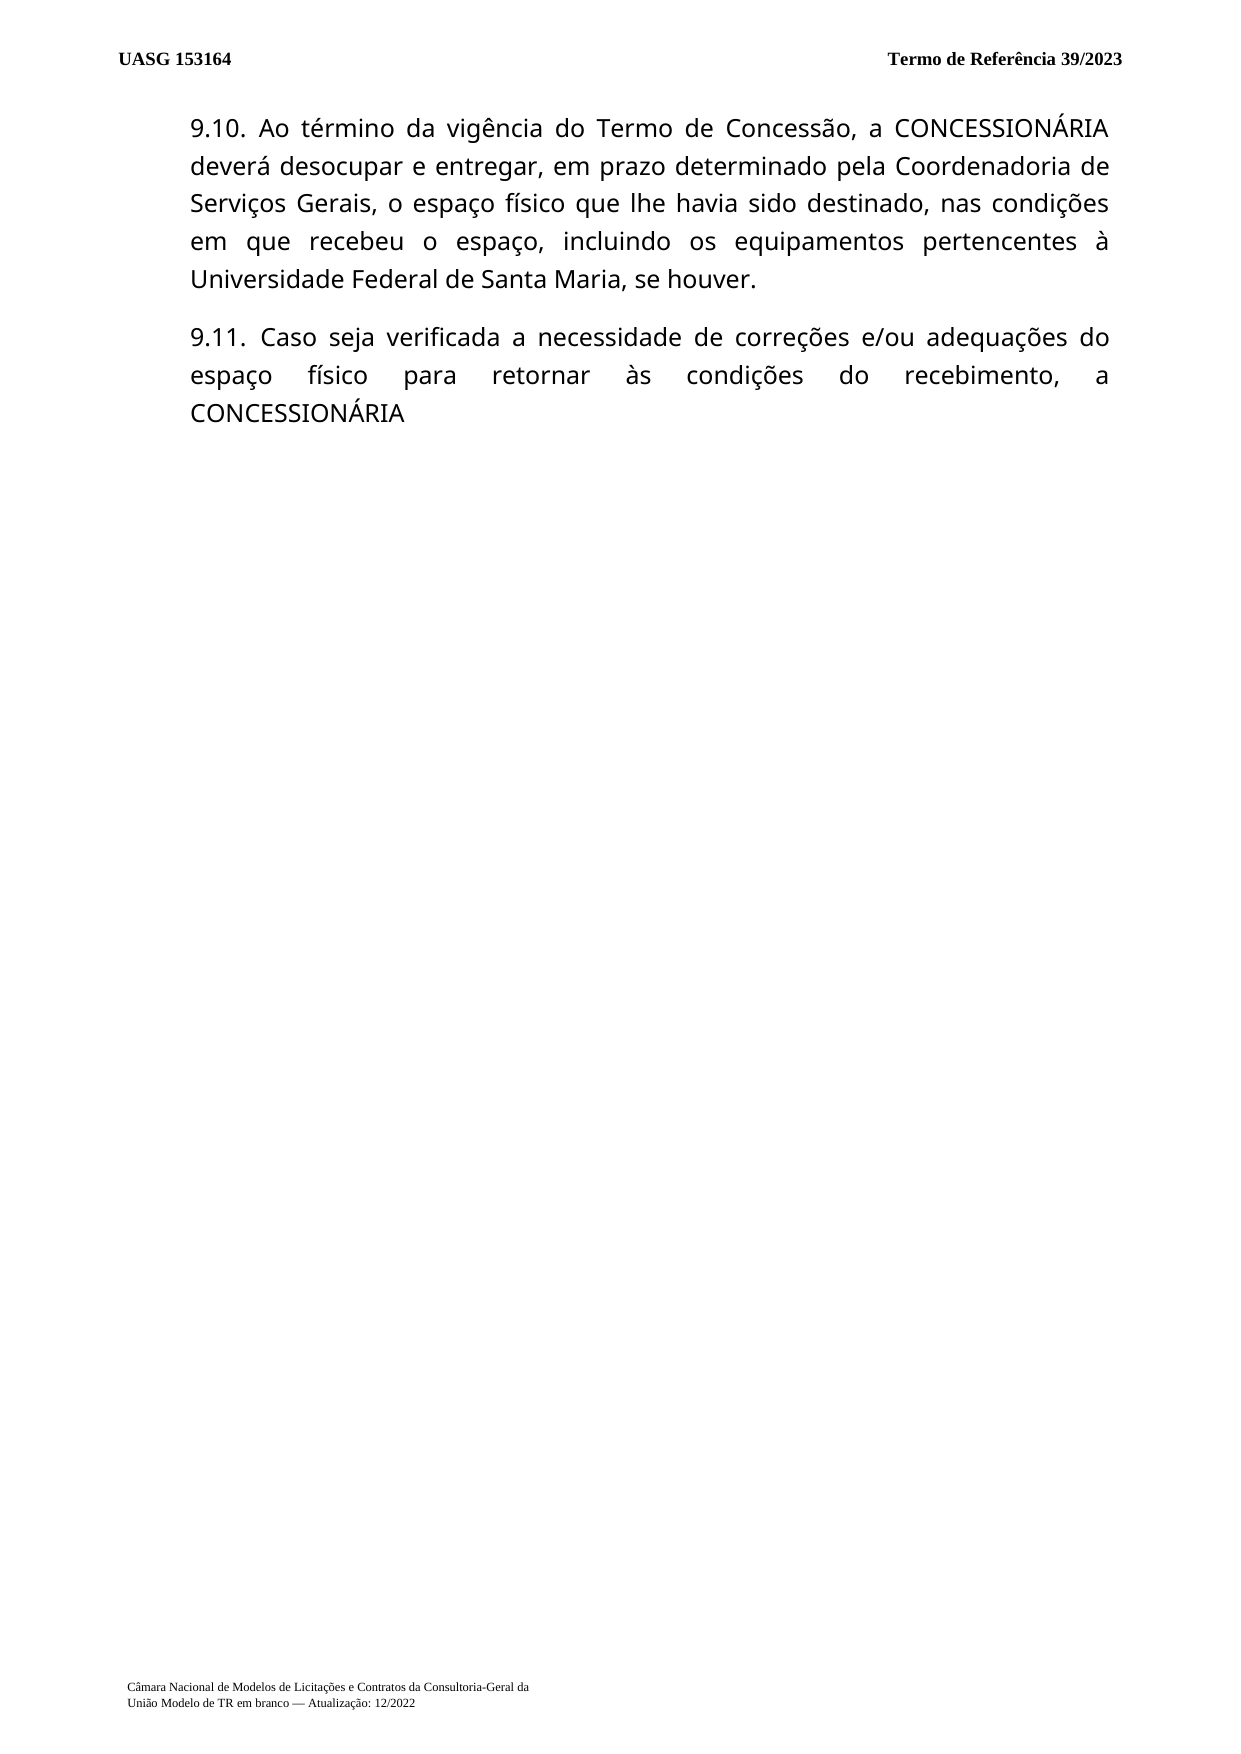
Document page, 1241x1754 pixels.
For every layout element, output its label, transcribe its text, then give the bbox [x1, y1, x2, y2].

list Caso seja verificada a necessidade de correções e/ou adequações do espaço físico para retornar às condições do recebimento, a CONCESSIONÁRIA [190, 320, 1110, 429]
list Ao término da vigência do Termo de Concessão, a CONCESSIONÁRIA deverá desocupar e entregar, em prazo determinado pela Coordenadoria de Serviços Gerais, o espaço físico que lhe havia sido destinado, nas condições em que recebeu o espaço, incluindo os equipamentos pertencentes à Universidade Federal de Santa Maria, se houver. [190, 110, 1110, 295]
